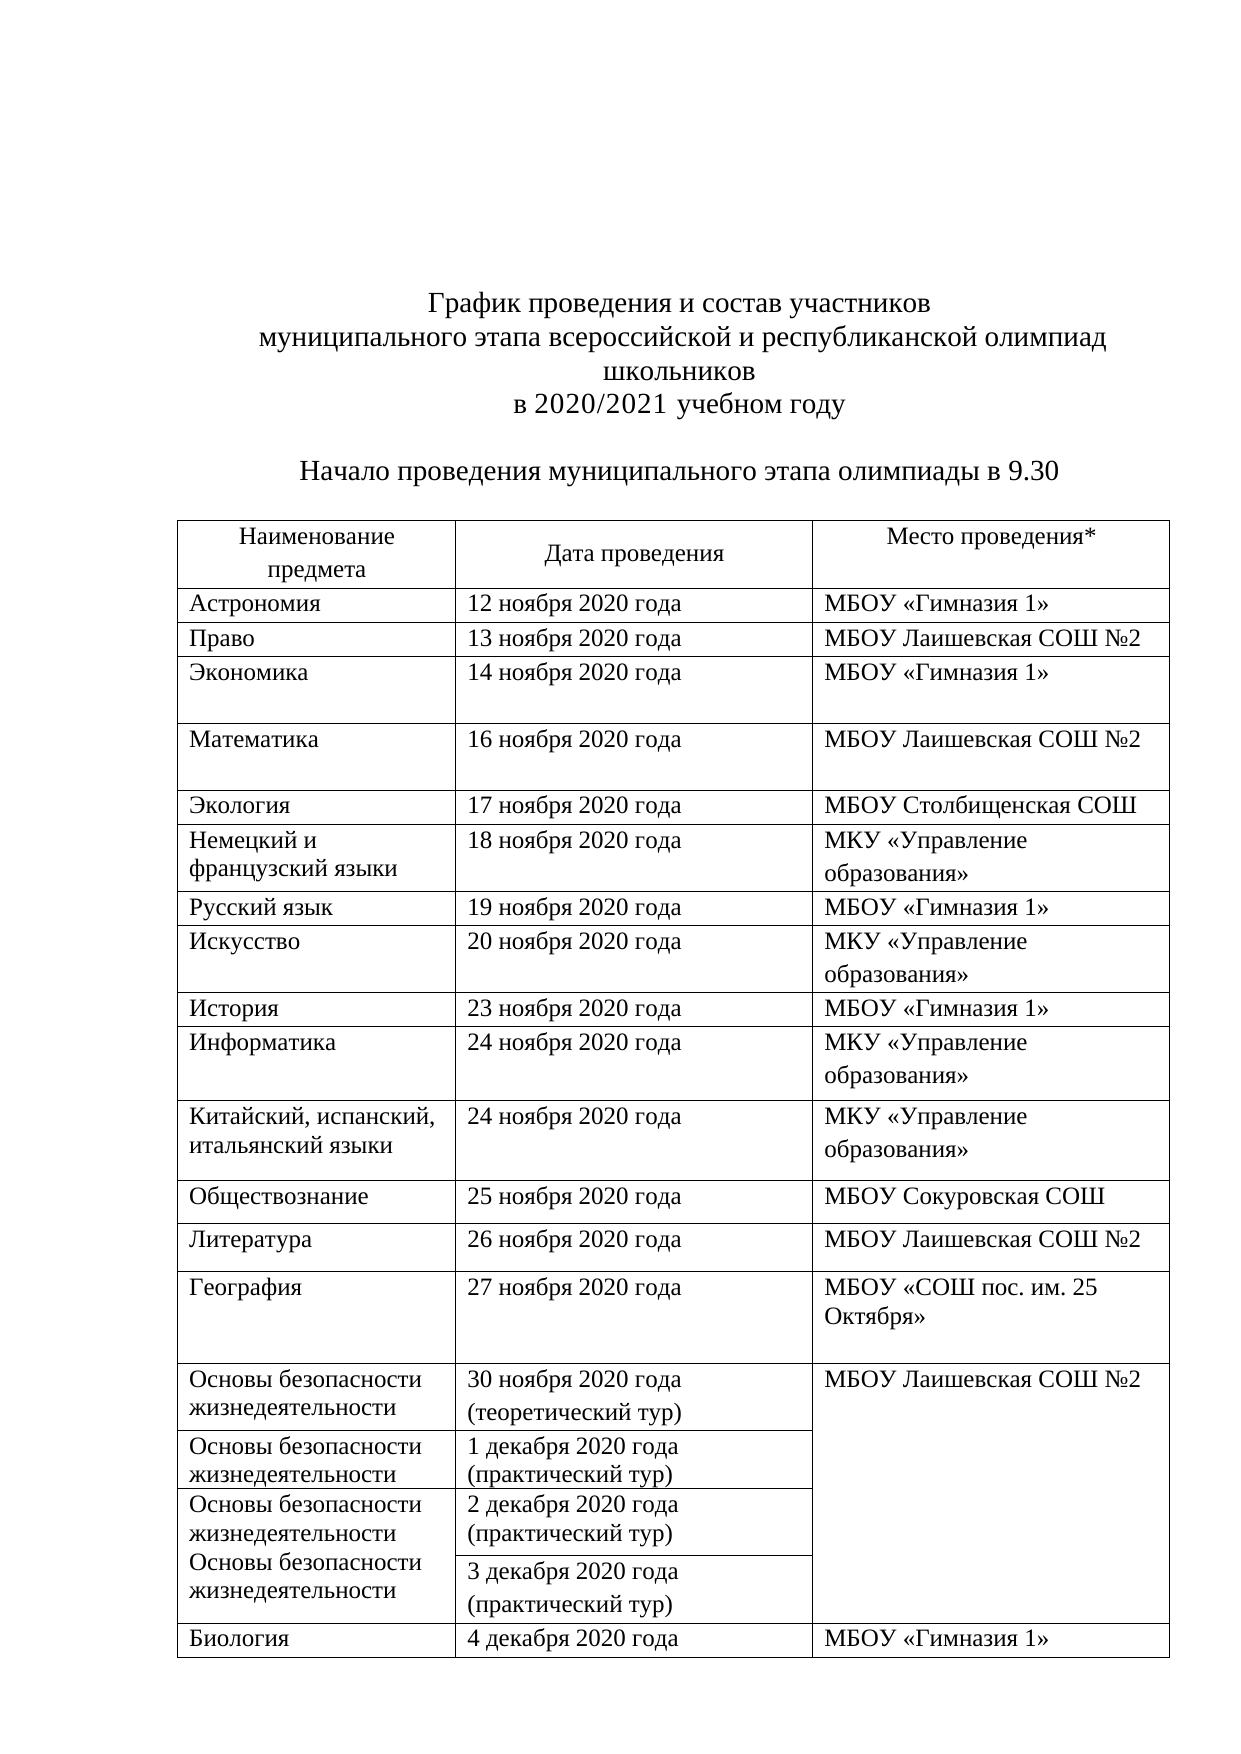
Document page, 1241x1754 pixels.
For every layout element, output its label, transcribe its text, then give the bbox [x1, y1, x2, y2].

table_cell МКУ «Управление образования» [813, 825, 1169, 891]
table_header Наименование предмета [178, 521, 455, 587]
table_cell Основы безопасности жизнедеятельности [178, 1364, 455, 1430]
table_cell МБОУ «Гимназия 1» [813, 892, 1169, 925]
table_cell 3 декабря 2020 года (практический тур) [456, 1556, 812, 1622]
text График проведения и состав участников [177, 286, 1181, 319]
table_cell Математика [178, 724, 455, 789]
table_cell МБОУ «Гимназия 1» [813, 657, 1169, 723]
table_cell 18 ноября 2020 года [456, 825, 812, 891]
table_cell МБОУ Сокуровская СОШ [813, 1181, 1169, 1223]
table_cell Китайский, испанский, итальянский языки [178, 1101, 455, 1180]
table_cell Русский язык [178, 892, 455, 925]
table_cell Астрономия [178, 589, 455, 622]
table_cell История [178, 993, 455, 1026]
table_cell 30 ноября 2020 года (теоретический тур) [456, 1364, 812, 1430]
table_header Место проведения* [813, 521, 1169, 587]
table_cell 26 ноября 2020 года [456, 1224, 812, 1271]
table_cell 12 ноября 2020 года [456, 589, 812, 622]
table_cell 19 ноября 2020 года [456, 892, 812, 925]
table_cell 24 ноября 2020 года [456, 1027, 812, 1100]
table_cell МБОУ Лаишевская СОШ №2 [813, 1364, 1169, 1622]
table_cell Немецкий и французский языки [178, 825, 455, 891]
table_cell 23 ноября 2020 года [456, 993, 812, 1026]
table_cell Экология [178, 791, 455, 824]
table_cell Право [178, 623, 455, 656]
table_cell 24 ноября 2020 года [456, 1101, 812, 1180]
table_cell МКУ «Управление образования» [813, 1027, 1169, 1100]
table_cell Биология [178, 1624, 455, 1657]
table_cell 16 ноября 2020 года [456, 724, 812, 789]
text в 2020/2021 учебном году [177, 386, 534, 420]
table_cell Основы безопасности жизнедеятельности [178, 1431, 455, 1488]
table_cell География [178, 1272, 455, 1363]
table_cell 17 ноября 2020 года [456, 791, 812, 824]
table_cell МБОУ «Гимназия 1» [813, 993, 1169, 1026]
table_cell Экономика [178, 657, 455, 723]
table_cell 4 декабря 2020 года [456, 1624, 812, 1657]
text муниципального этапа всероссийской и республиканской олимпиад школьников [177, 319, 1181, 386]
table_cell 25 ноября 2020 года [456, 1181, 812, 1223]
text в 2020/2021 учебном году [677, 386, 1181, 420]
text Начало проведения муниципального этапа олимпиады в 9.30 [177, 453, 1181, 487]
table_cell МКУ «Управление образования» [813, 1101, 1169, 1180]
table_cell 1 декабря 2020 года (практический тур) [456, 1431, 812, 1488]
table_cell 14 ноября 2020 года [456, 657, 812, 723]
table_cell 2 декабря 2020 года (практический тур) [456, 1489, 812, 1555]
table_cell 27 ноября 2020 года [456, 1272, 812, 1363]
table_cell Искусство [178, 926, 455, 992]
table_cell МБОУ Столбищенская СОШ [813, 791, 1169, 824]
table_cell Основы безопасности жизнедеятельности Основы безопасности жизнедеятельности [178, 1489, 455, 1622]
table_cell МБОУ «Гимназия 1» [813, 589, 1169, 622]
table_cell Литература [178, 1224, 455, 1271]
table_cell 20 ноября 2020 года [456, 926, 812, 992]
table_cell МБОУ Лаишевская СОШ №2 [813, 724, 1169, 789]
table_cell МБОУ Лаишевская СОШ №2 [813, 1224, 1169, 1271]
table_cell Обществознание [178, 1181, 455, 1223]
table_cell 13 ноября 2020 года [456, 623, 812, 656]
table_cell МКУ «Управление образования» [813, 926, 1169, 992]
table_cell МБОУ Лаишевская СОШ №2 [813, 623, 1169, 656]
table_cell МБОУ «Гимназия 1» [813, 1624, 1169, 1657]
table_header Дата проведения [456, 521, 812, 587]
table_cell Информатика [178, 1027, 455, 1100]
table_cell МБОУ «СОШ пос. им. 25 Октября» [813, 1272, 1169, 1363]
